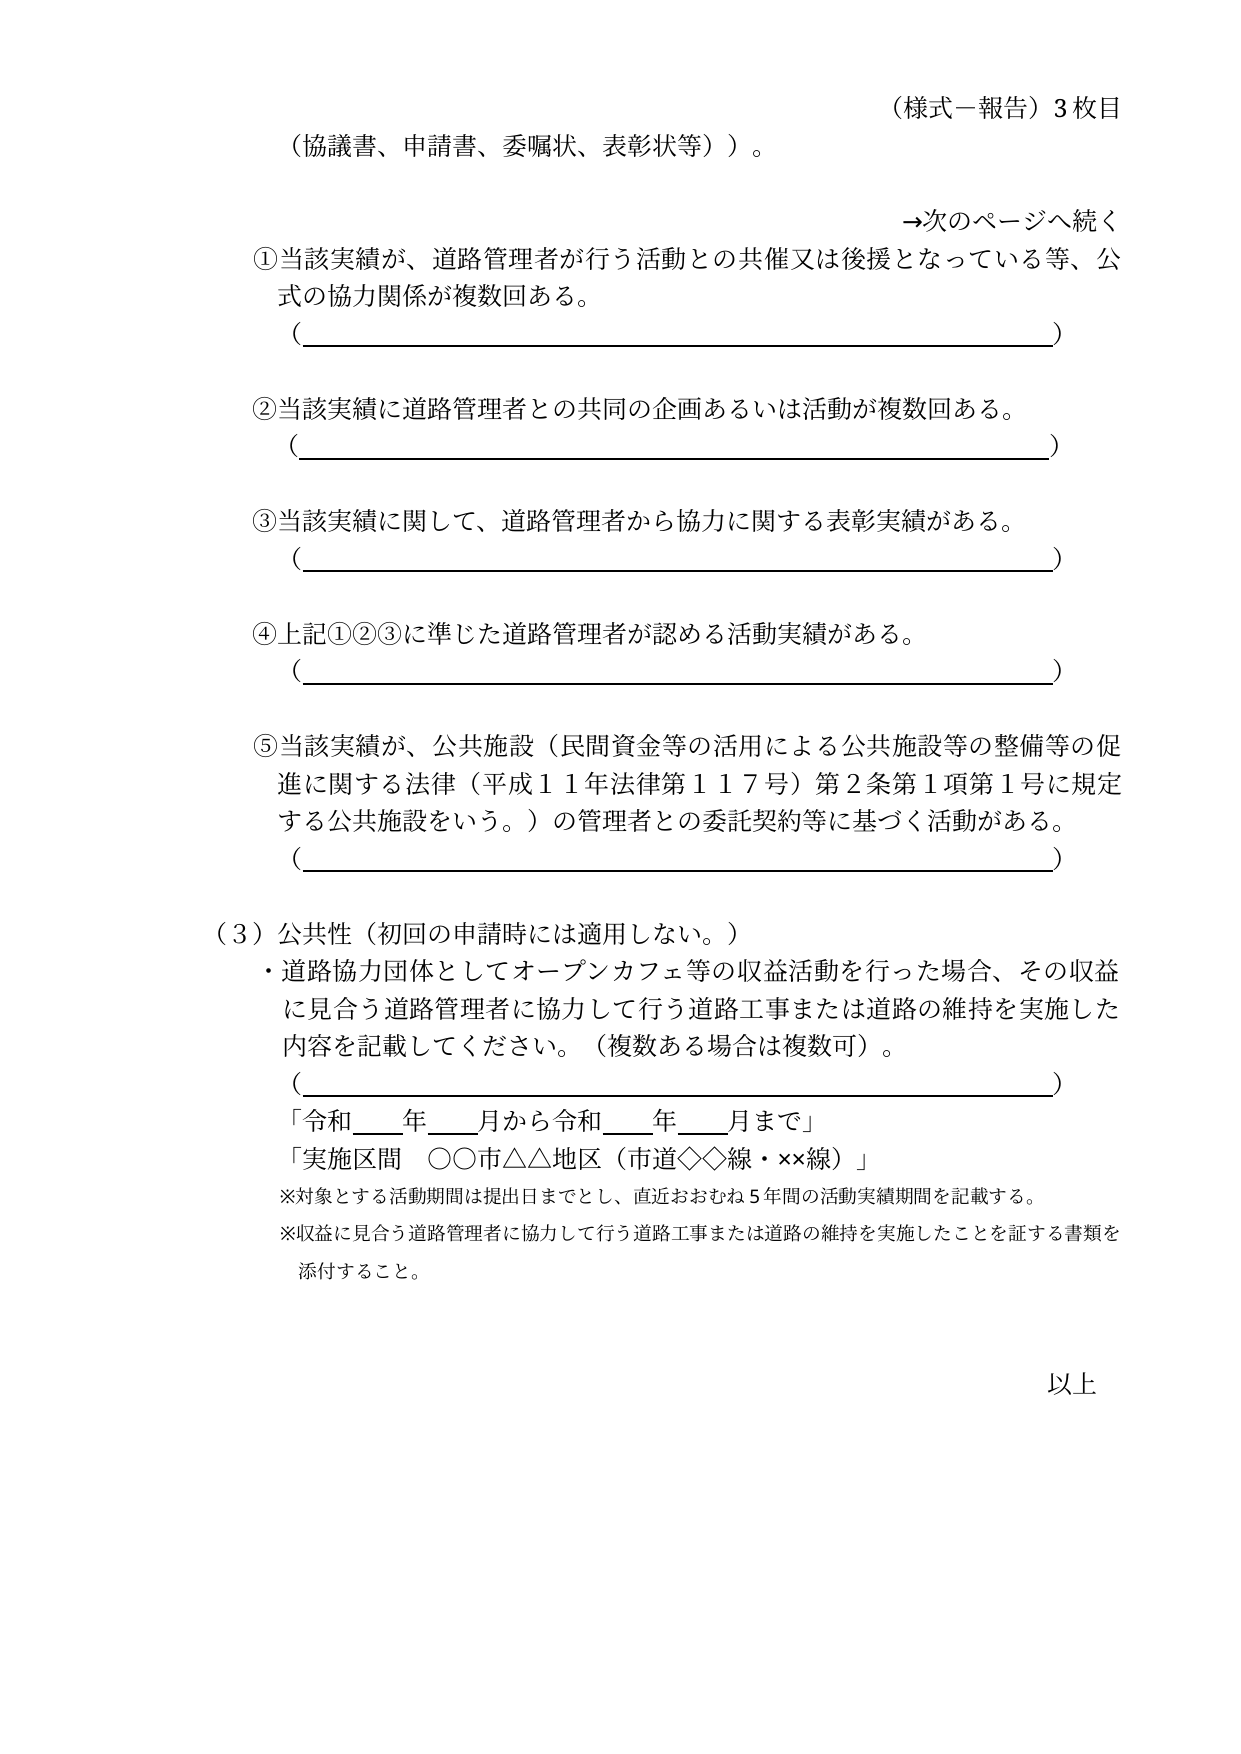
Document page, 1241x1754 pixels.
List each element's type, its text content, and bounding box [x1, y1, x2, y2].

text （ ） [177, 651, 1122, 689]
text ①当該実績が、道路管理者が行う活動との共催又は後援となっている等、公式の協力関係が複数回ある。 [177, 239, 1122, 314]
text ②当該実績に道路管理者との共同の企画あるいは活動が複数回ある。 [177, 389, 1122, 426]
text （ ） [177, 539, 1122, 576]
text →次のページへ続く [177, 201, 1122, 239]
text ④上記①②③に準じた道路管理者が認める活動実績がある。 [177, 614, 1122, 651]
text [177, 126, 1122, 164]
text ⑤当該実績が、公共施設（民間資金等の活用による公共施設等の整備等の促進に関する法律（平成１１年法律第１１７号）第２条第１項第１号に規定する公共施設をいう。）の管理者との委託契約等に基づく活動がある。 [177, 726, 1122, 839]
text ※対象とする活動期間は提出日までとし、直近おおむね5年間の活動実績期間を記載する。 [277, 1176, 1122, 1214]
text ③当該実績に関して、道路管理者から協力に関する表彰実績がある。 [177, 501, 1122, 539]
text ※収益に見合う道路管理者に協力して行う道路工事または道路の維持を実施したことを証する書類を添付すること。 [280, 1214, 1122, 1289]
text ・道路協力団体としてオープンカフェ等の収益活動を行った場合、その収益に見合う道路管理者に協力して行う道路工事または道路の維持を実施した内容を記載してください。（複数ある場合は複数可）。 [256, 951, 1122, 1064]
text 以上 [177, 1364, 1097, 1401]
text （ ） [177, 1064, 1122, 1101]
text 「令和 年 月から令和 年 月まで」 [177, 1101, 1122, 1139]
text （ ） [177, 839, 1122, 876]
text 「実施区間 ○○市△△地区（市道◇◇線・××線）」 [177, 1139, 1122, 1176]
text （３）公共性（初回の申請時には適用しない。） [177, 914, 1122, 951]
text （ ） [199, 426, 1122, 464]
text （ ） [177, 314, 1122, 351]
